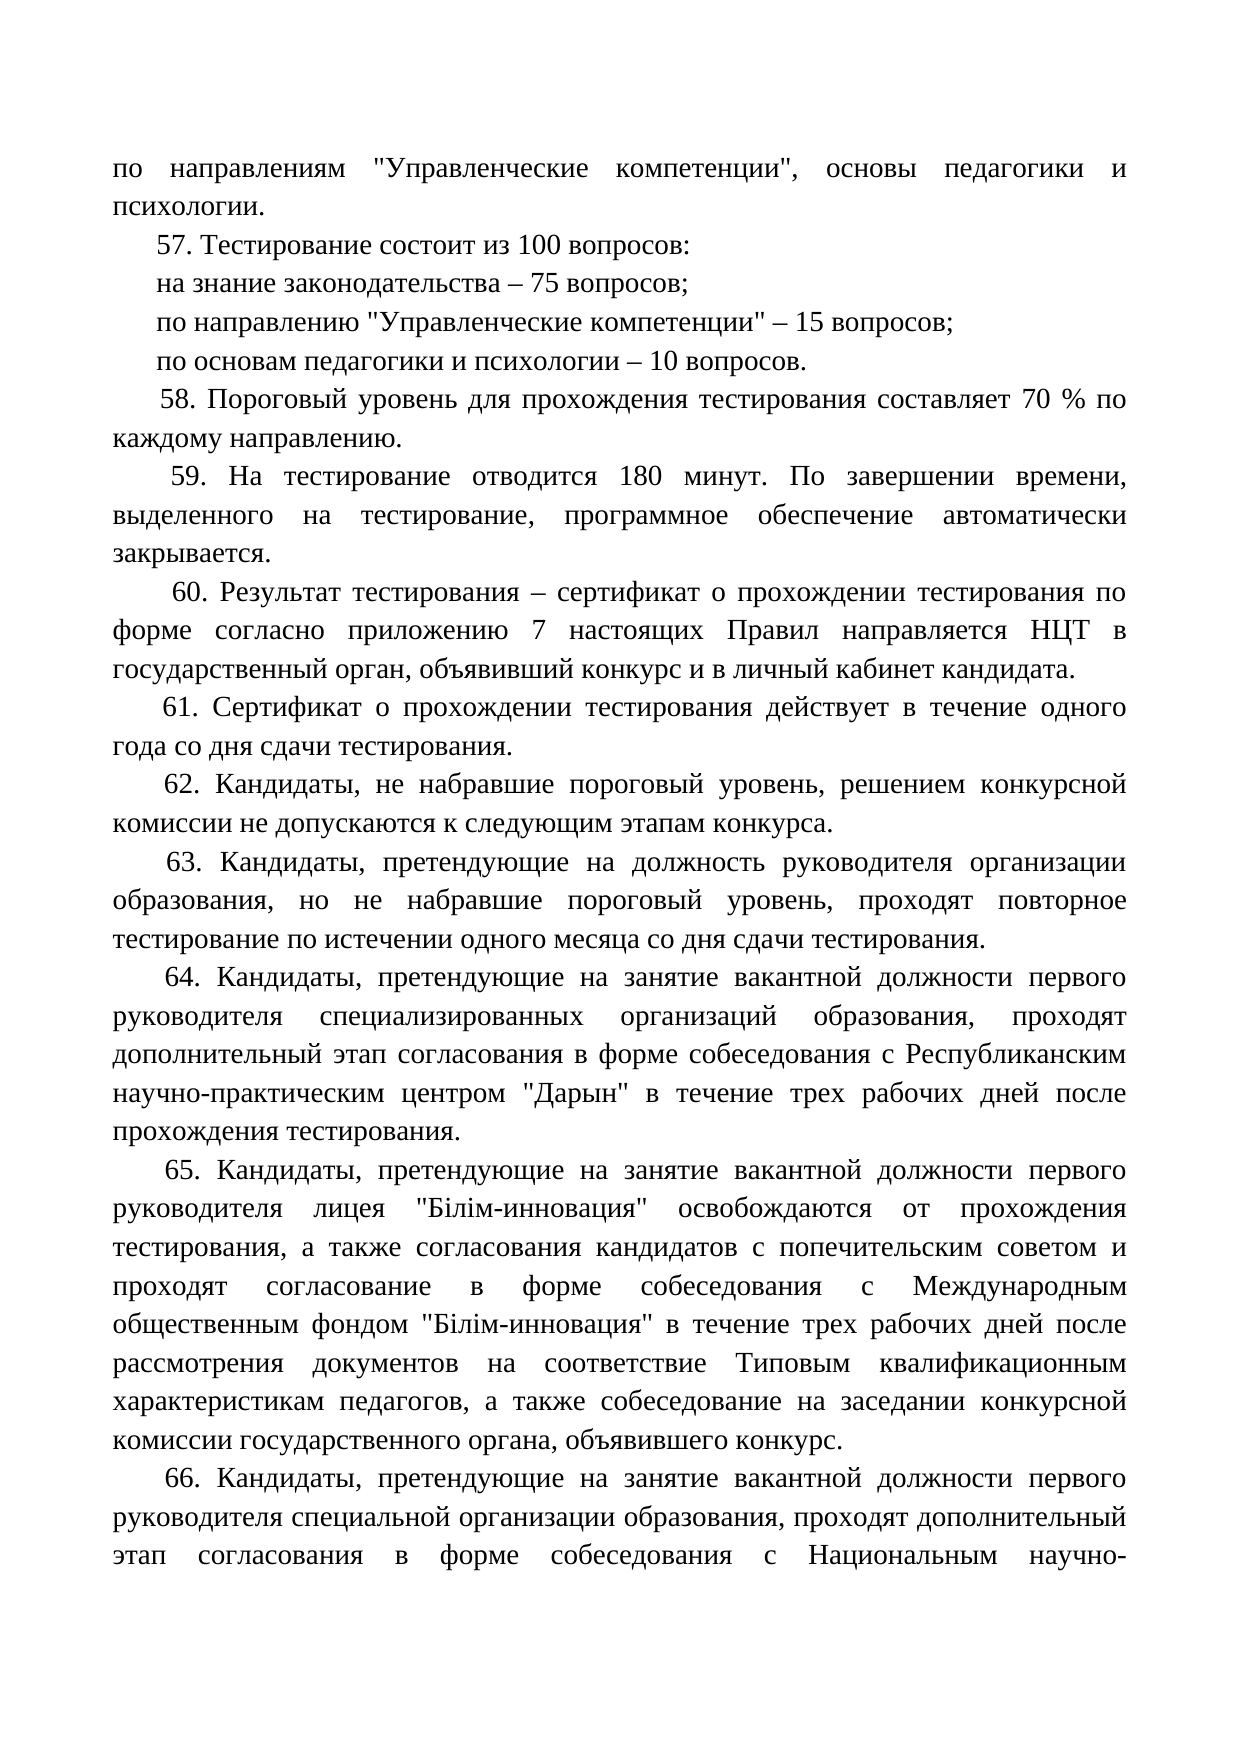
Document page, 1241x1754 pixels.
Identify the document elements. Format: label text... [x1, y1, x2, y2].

text 57. Тестирование состоит из 100 вопросов: [112, 227, 1128, 261]
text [112, 1460, 1128, 1571]
text 63. Кандидаты, претендующие на должность руководителя организации образования, но не набравшие пороговый уровень, проходят повторное тестирование по истечении одного месяца со дня сдачи тестирования. [112, 844, 1128, 954]
text на знание законодательства – 75 вопросов; [112, 266, 1128, 299]
text по основам педагогики и психологии – 10 вопросов. [112, 343, 1128, 376]
text 62. Кандидаты, не набравшие пороговый уровень, решением конкурсной комиссии не допускаются к следующим этапам конкурса. [112, 767, 1128, 839]
text 58. Пороговый уровень для прохождения тестирования составляет 70 % по каждому направлению. [112, 381, 1128, 453]
text по направлению "Управленческие компетенции" – 15 вопросов; [112, 304, 1128, 338]
text 59. На тестирование отводится 180 минут. По завершении времени, выделенного на тестирование, программное обеспечение автоматически закрывается. [112, 458, 1128, 569]
text 60. Результат тестирования – сертификат о прохождении тестирования по форме согласно приложению 7 настоящих Правил направляется НЦТ в государственный орган, объявивший конкурс и в личный кабинет кандидата. [112, 574, 1128, 684]
text 65. Кандидаты, претендующие на занятие вакантной должности первого руководителя лицея "Білім-инновация" освобождаются от прохождения тестирования, а также согласования кандидатов с попечительским советом и проходят согласование в форме собеседования с Международным общественным фондом "Білім-инновация" в течение трех рабочих дней после рассмотрения документов на соответствие Типовым квалификационным характеристикам педагогов, а также собеседование на заседании конкурсной комиссии государственного органа, объявившего конкурс. [112, 1152, 1128, 1455]
text 64. Кандидаты, претендующие на занятие вакантной должности первого руководителя специализированных организаций образования, проходят дополнительный этап согласования в форме собеседования с Республиканским научно-практическим центром "Дарын" в течение трех рабочих дней после прохождения тестирования. [112, 959, 1128, 1147]
text 61. Сертификат о прохождении тестирования действует в течение одного года со дня сдачи тестирования. [112, 689, 1128, 762]
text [112, 150, 1128, 222]
